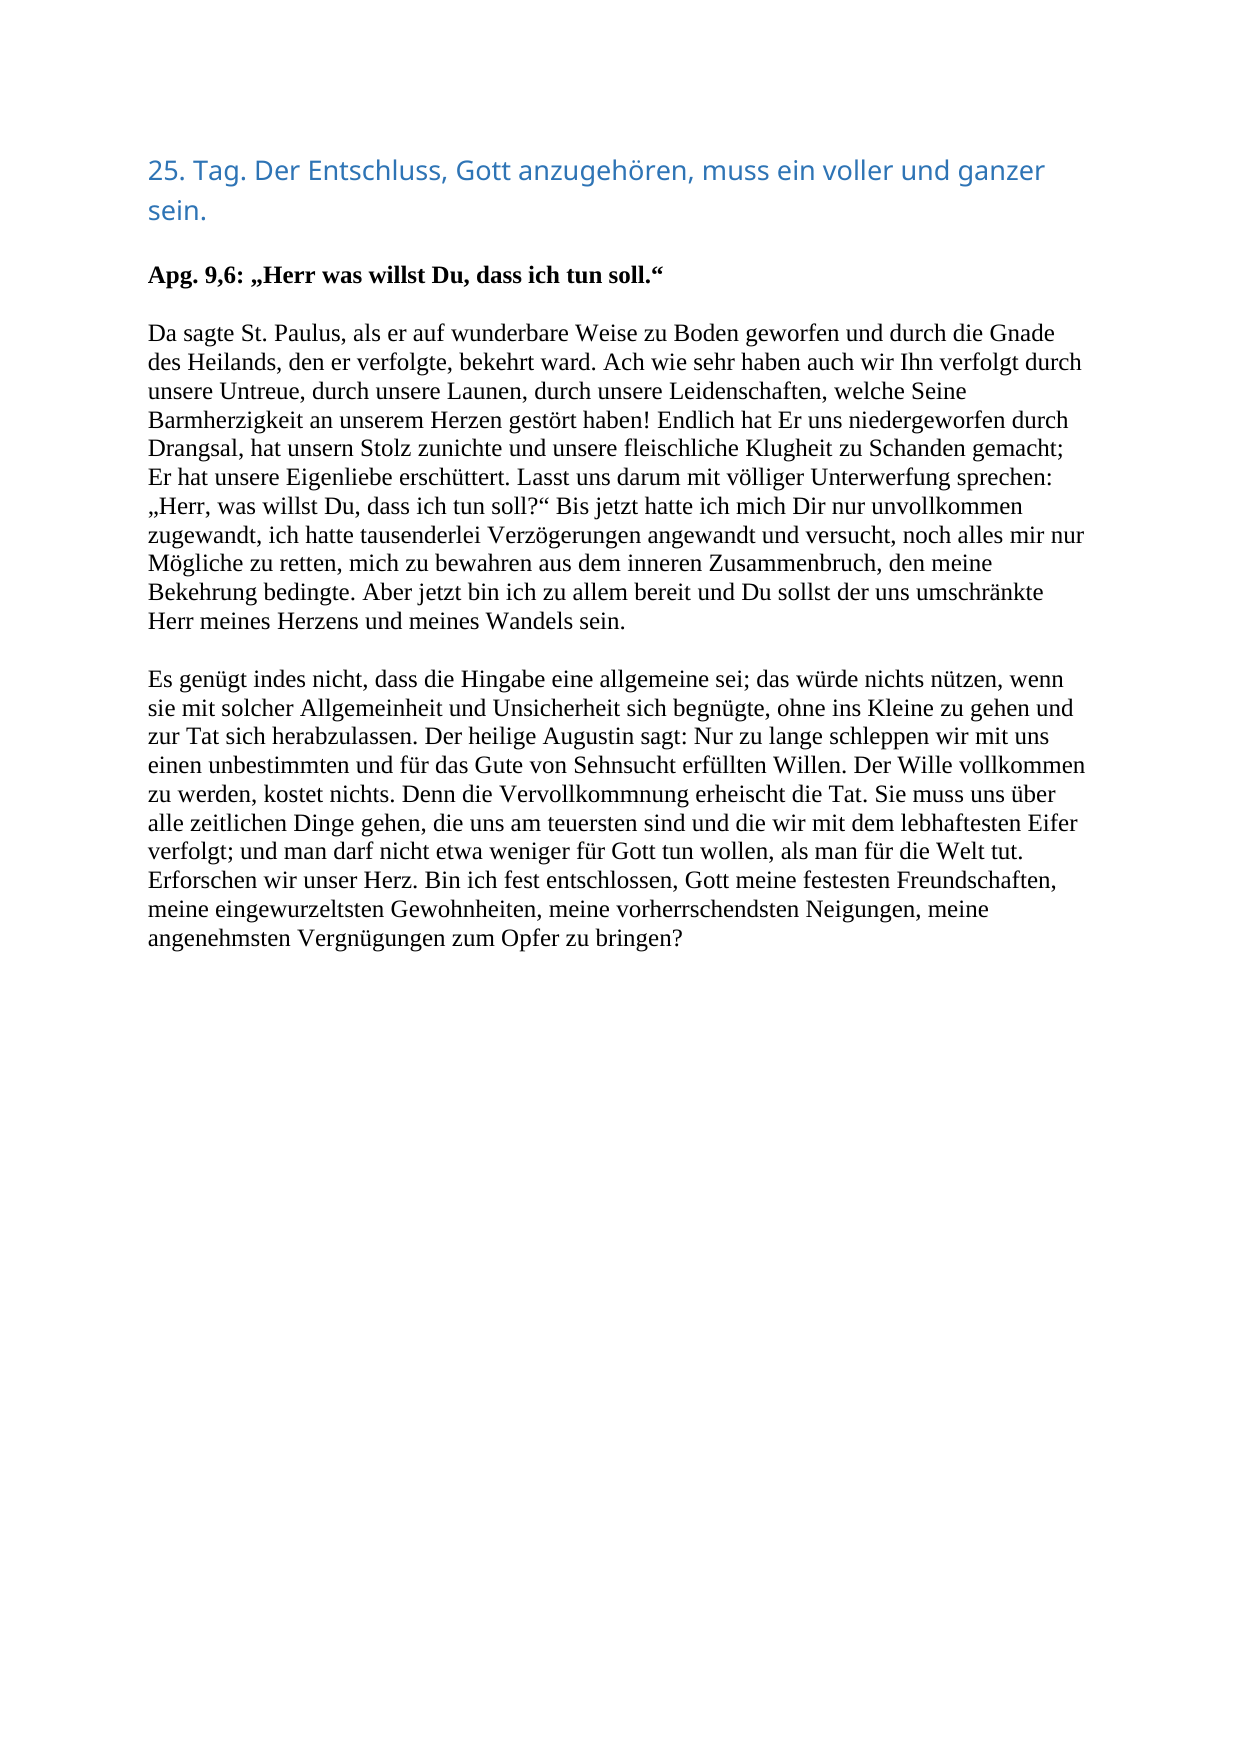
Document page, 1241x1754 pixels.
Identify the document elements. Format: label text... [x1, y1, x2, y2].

text Apg. 9,6: „Herr was willst Du, dass ich tun soll.“ [148, 261, 1093, 289]
subtitle 25. Tag. Der Entschluss, Gott anzugehören, muss ein voller und ganzer sein. [148, 152, 1093, 228]
text Es genügt indes nicht, dass die Hingabe eine allgemeine sei; das würde nichts nützen, wenn sie mit solcher Allgemeinheit und Unsicherheit sich begnügte, ohne ins Kleine zu gehen und zur Tat sich herabzulassen. Der heilige Augustin sagt: Nur zu lange schleppen wir mit uns einen unbestimmten und für das Gute von Sehnsucht erfüllten Willen. Der Wille vollkommen zu werden, kostet nichts. Denn die Vervollkommnung erheischt die Tat. Sie muss uns über alle zeitlichen Dinge gehen, die uns am teuersten sind und die wir mit dem lebhaftesten Eifer verfolgt; und man darf nicht etwa weniger für Gott tun wollen, als man für die Welt tut. Erforschen wir unser Herz. Bin ich fest entschlossen, Gott meine festesten Freundschaften, meine eingewurzeltsten Gewohnheiten, meine vorherrschendsten Neigungen, meine angenehmsten Vergnügungen zum Opfer zu bringen? [148, 664, 1093, 951]
text Da sagte St. Paulus, als er auf wunderbare Weise zu Boden geworfen und durch die Gnade des Heilands, den er verfolgte, bekehrt ward. Ach wie sehr haben auch wir Ihn verfolgt durch unsere Untreue, durch unsere Launen, durch unsere Leidenschaften, welche Seine Barmherzigkeit an unserem Herzen gestört haben! Endlich hat Er uns niedergeworfen durch Drangsal, hat unsern Stolz zunichte und unsere fleischliche Klugheit zu Schanden gemacht; Er hat unsere Eigenliebe erschüttert. Lasst uns darum mit völliger Unterwerfung sprechen: „Herr, was willst Du, dass ich tun soll?“ Bis jetzt hatte ich mich Dir nur unvollkommen zugewandt, ich hatte tausenderlei Verzögerungen angewandt und versucht, noch alles mir nur Mögliche zu retten, mich zu bewahren aus dem inneren Zusammenbruch, den meine Bekehrung bedingte. Aber jetzt bin ich zu allem bereit und Du sollst der uns umschränkte Herr meines Herzens und meines Wandels sein. [148, 318, 1093, 635]
